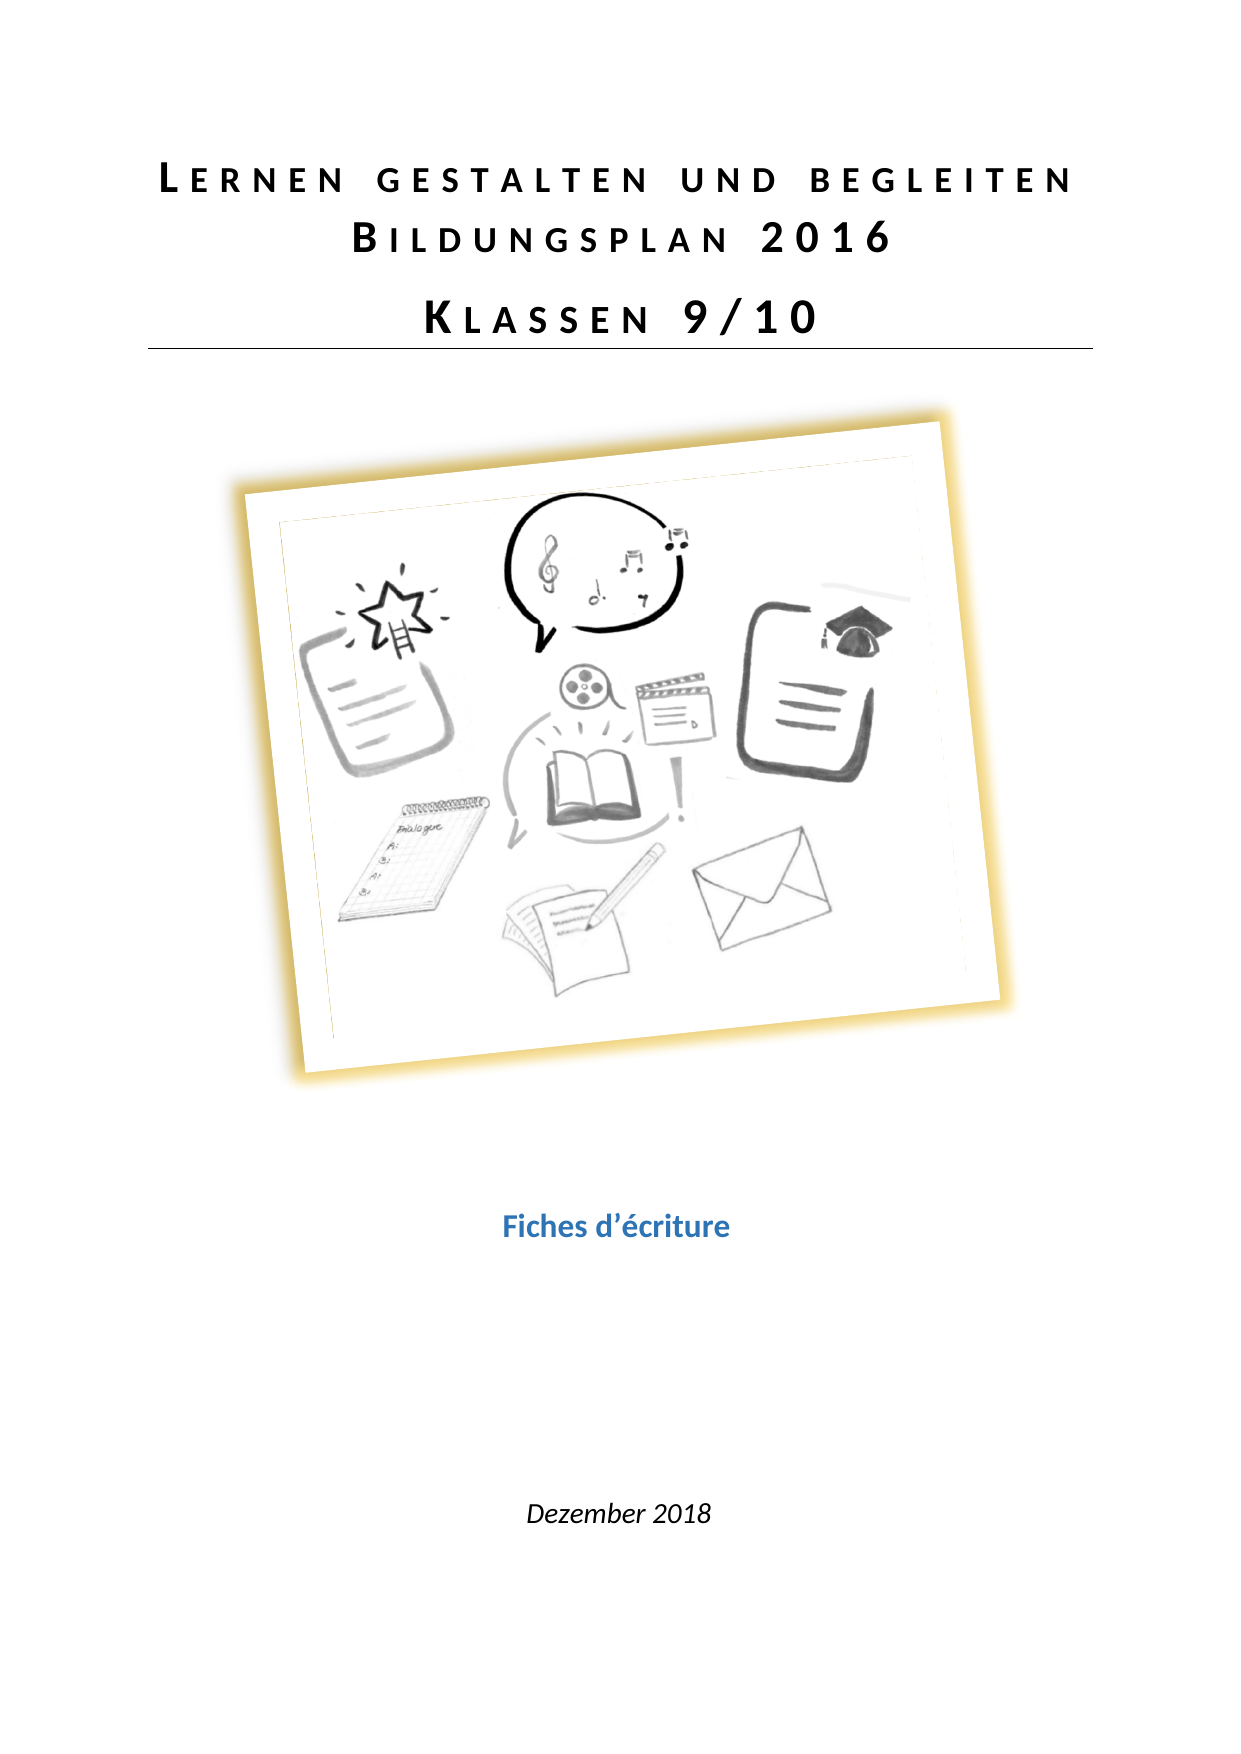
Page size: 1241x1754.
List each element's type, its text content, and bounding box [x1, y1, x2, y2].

text Lernen gestalten und begleiten Bildungsplan 2016 [148, 148, 1093, 264]
picture [281, 456, 965, 1038]
text Dezember 2018 [148, 1495, 1093, 1531]
text Fiches d’écriture [148, 1205, 1093, 1276]
text Klassen 9/10 [148, 285, 1093, 348]
